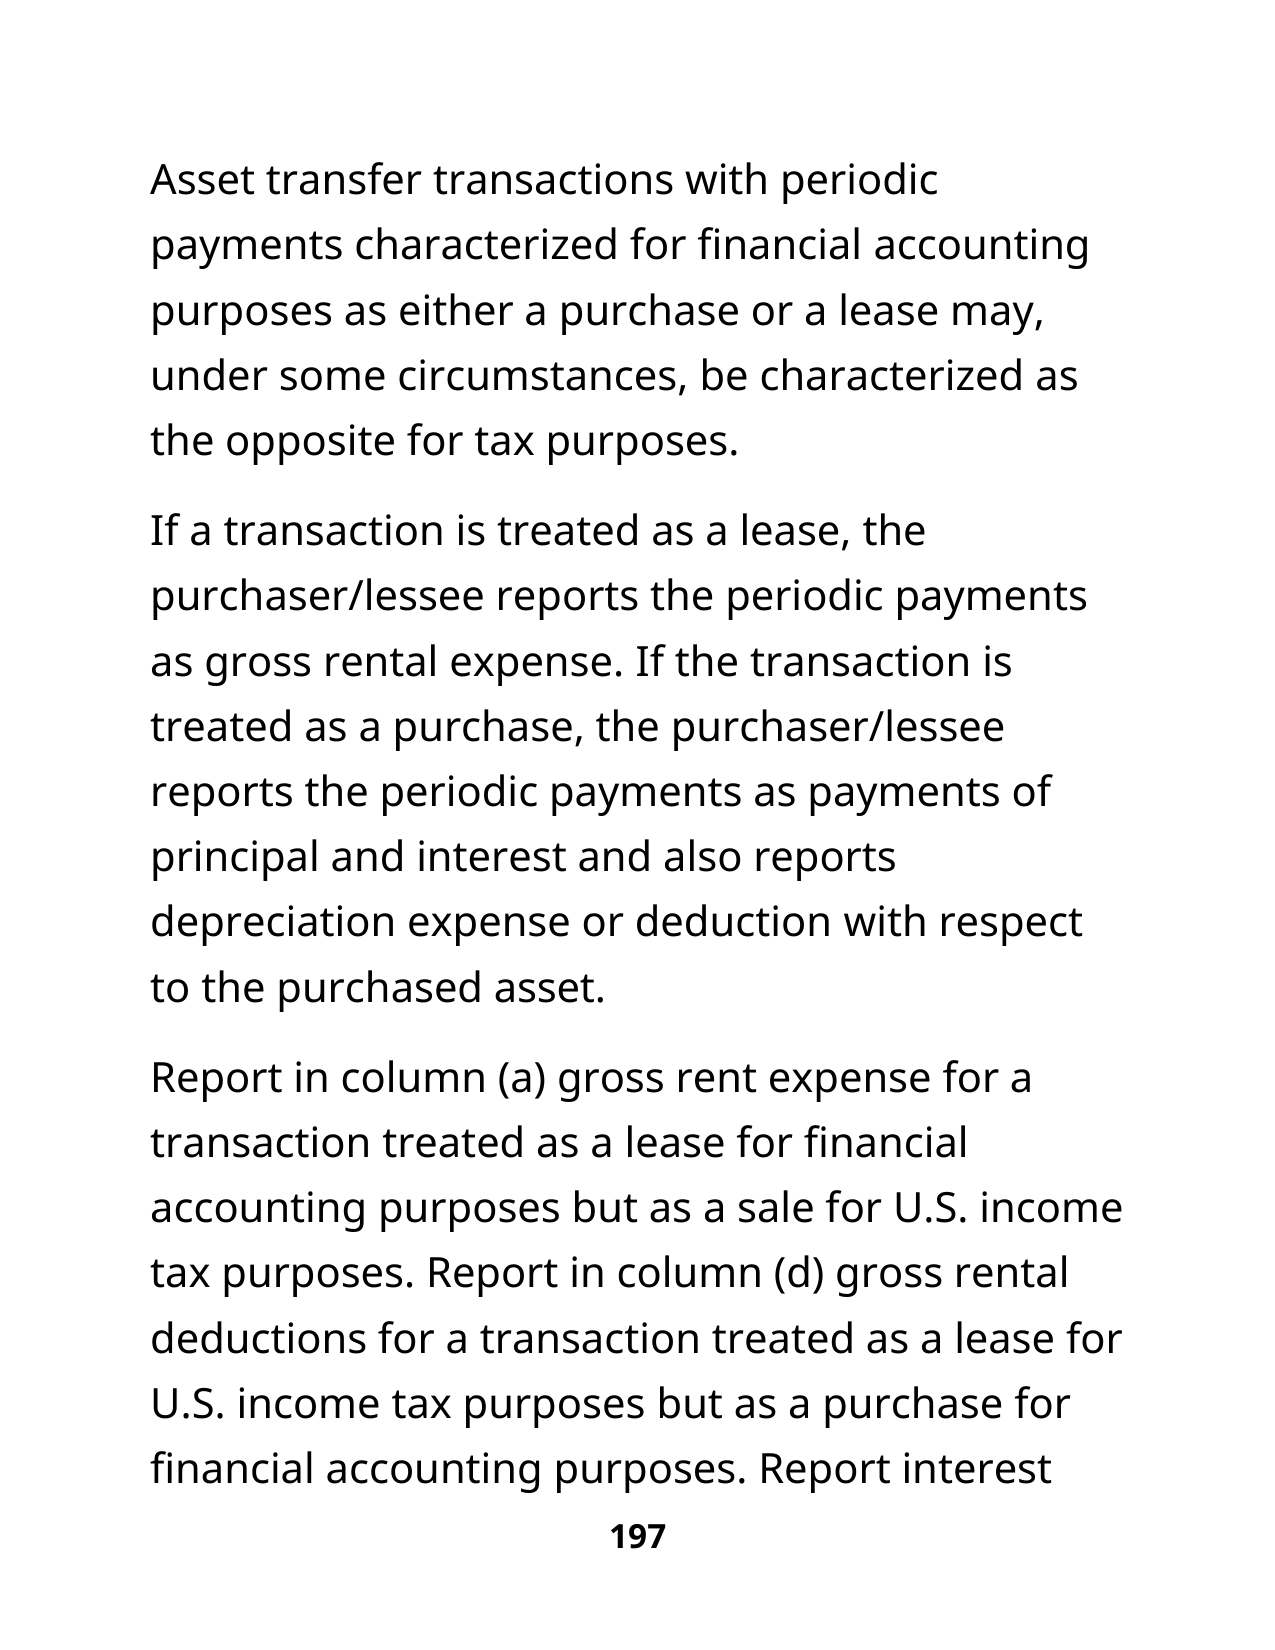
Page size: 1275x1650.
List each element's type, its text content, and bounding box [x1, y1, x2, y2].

text If a transaction is treated as a lease, the purchaser/lessee reports the periodic payments as gross rental expense. If the transaction is treated as a purchase, the purchaser/lessee reports the periodic payments as payments of principal and interest and also reports depreciation expense or deduction with respect to the purchased asset. [150, 501, 1125, 1014]
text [150, 1048, 1125, 1496]
text Asset transfer transactions with periodic payments characterized for financial accounting purposes as either a purchase or a lease may, under some circumstances, be characterized as the opposite for tax purposes. [150, 150, 1125, 468]
